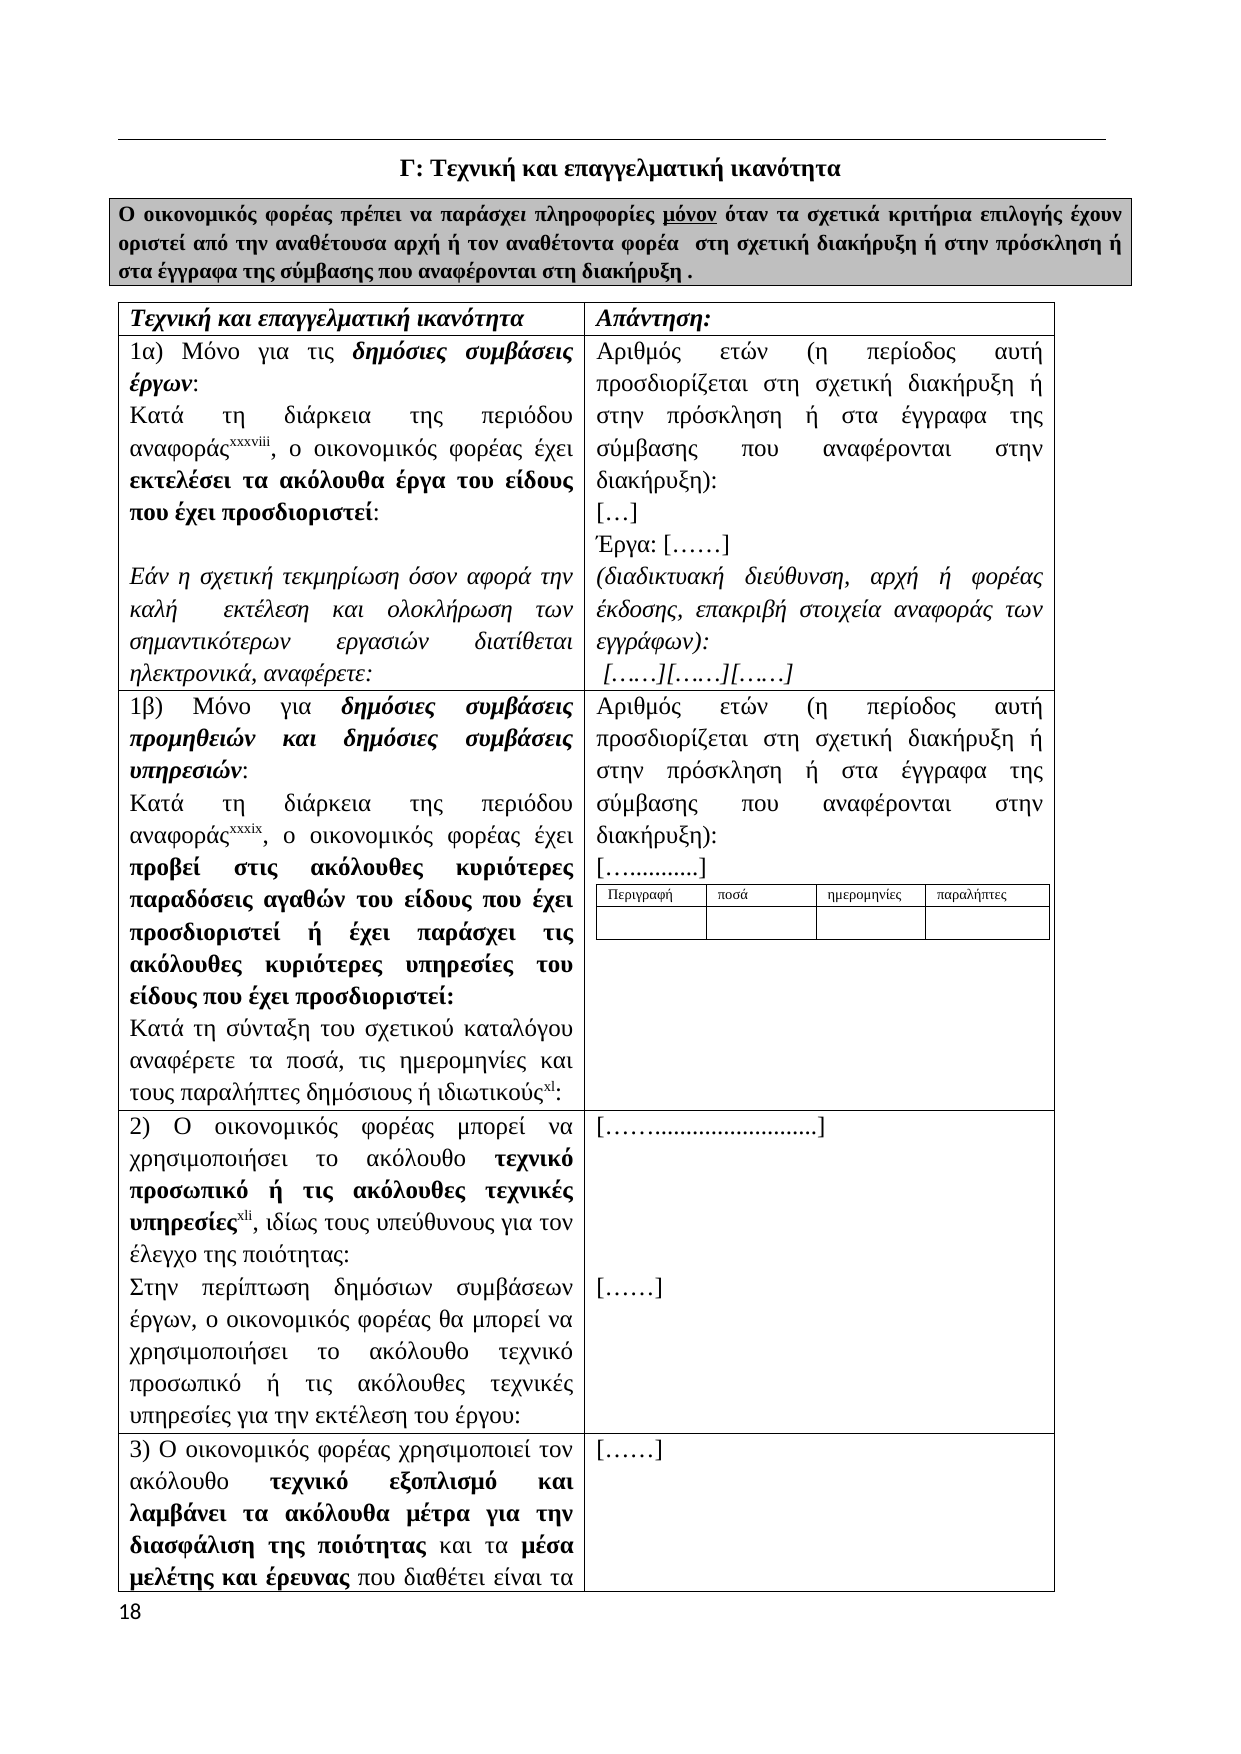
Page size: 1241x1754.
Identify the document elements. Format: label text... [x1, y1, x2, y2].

text Γ: Τεχνική και επαγγελματική ικανότητα [118, 153, 1122, 182]
table_header Απάντηση: [585, 303, 1054, 335]
table_cell [……..........................] [……] [585, 1111, 1054, 1433]
table_cell 1α) Μόνο για τις δημόσιες συμβάσεις έργων: Κατά τη διάρκεια της περιόδου αναφοράς, ο οικονομικός φορέας έχει εκτελέσει τα ακόλουθα έργα του είδους που έχει προσδιοριστεί: Εάν η σχετική τεκμηρίωση όσον αφορά την καλή εκτέλεση και ολοκλήρωση των σημαντικότερων εργασιών διατίθεται ηλεκτρονικά, αναφέρετε: [119, 336, 584, 690]
table_cell 2) Ο οικονομικός φορέας μπορεί να χρησιμοποιήσει το ακόλουθο τεχνικό προσωπικό ή τις ακόλουθες τεχνικές υπηρεσίες, ιδίως τους υπεύθυνους για τον έλεγχο της ποιότητας: Στην περίπτωση δημόσιων συμβάσεων έργων, ο οικονομικός φορέας θα μπορεί να χρησιμοποιήσει το ακόλουθο τεχνικό προσωπικό ή τις ακόλουθες τεχνικές υπηρεσίες για την εκτέλεση του έργου: [119, 1111, 584, 1433]
table_cell Αριθμός ετών (η περίοδος αυτή προσδιορίζεται στη σχετική διακήρυξη ή στην πρόσκληση ή στα έγγραφα της σύμβασης που αναφέρονται στην διακήρυξη): […...........] [585, 691, 1054, 1110]
table_cell [……] [585, 1434, 1054, 1591]
text Ο οικονομικός φορέας πρέπει να παράσχει πληροφορίες μόνον όταν τα σχετικά κριτήρια επιλογής έχουν οριστεί από την αναθέτουσα αρχή ή τον αναθέτοντα φορέα στη σχετική διακήρυξη ή στην πρόσκληση ή στα έγγραφα της σύμβασης που αναφέρονται στη διακήρυξη . [110, 199, 1131, 285]
table_header Τεχνική και επαγγελματική ικανότητα [119, 303, 584, 335]
table_cell 1β) Μόνο για δημόσιες συμβάσεις προμηθειών και δημόσιες συμβάσεις υπηρεσιών: Κατά τη διάρκεια της περιόδου αναφοράς, ο οικονομικός φορέας έχει προβεί στις ακόλουθες κυριότερες παραδόσεις αγαθών του είδους που έχει προσδιοριστεί ή έχει παράσχει τις ακόλουθες κυριότερες υπηρεσίες του είδους που έχει προσδιοριστεί: Κατά τη σύνταξη του σχετικού καταλόγου αναφέρετε τα ποσά, τις ημερομηνίες και τους παραλήπτες δημόσιους ή ιδιωτικούς: [119, 691, 584, 1110]
table_cell Αριθμός ετών (η περίοδος αυτή προσδιορίζεται στη σχετική διακήρυξη ή στην πρόσκληση ή στα έγγραφα της σύμβασης που αναφέρονται στην διακήρυξη): […] Έργα: [……] (διαδικτυακή διεύθυνση, αρχή ή φορέας έκδοσης, επακριβή στοιχεία αναφοράς των εγγράφων): [……][……][……] [585, 336, 1054, 690]
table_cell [119, 1434, 584, 1591]
